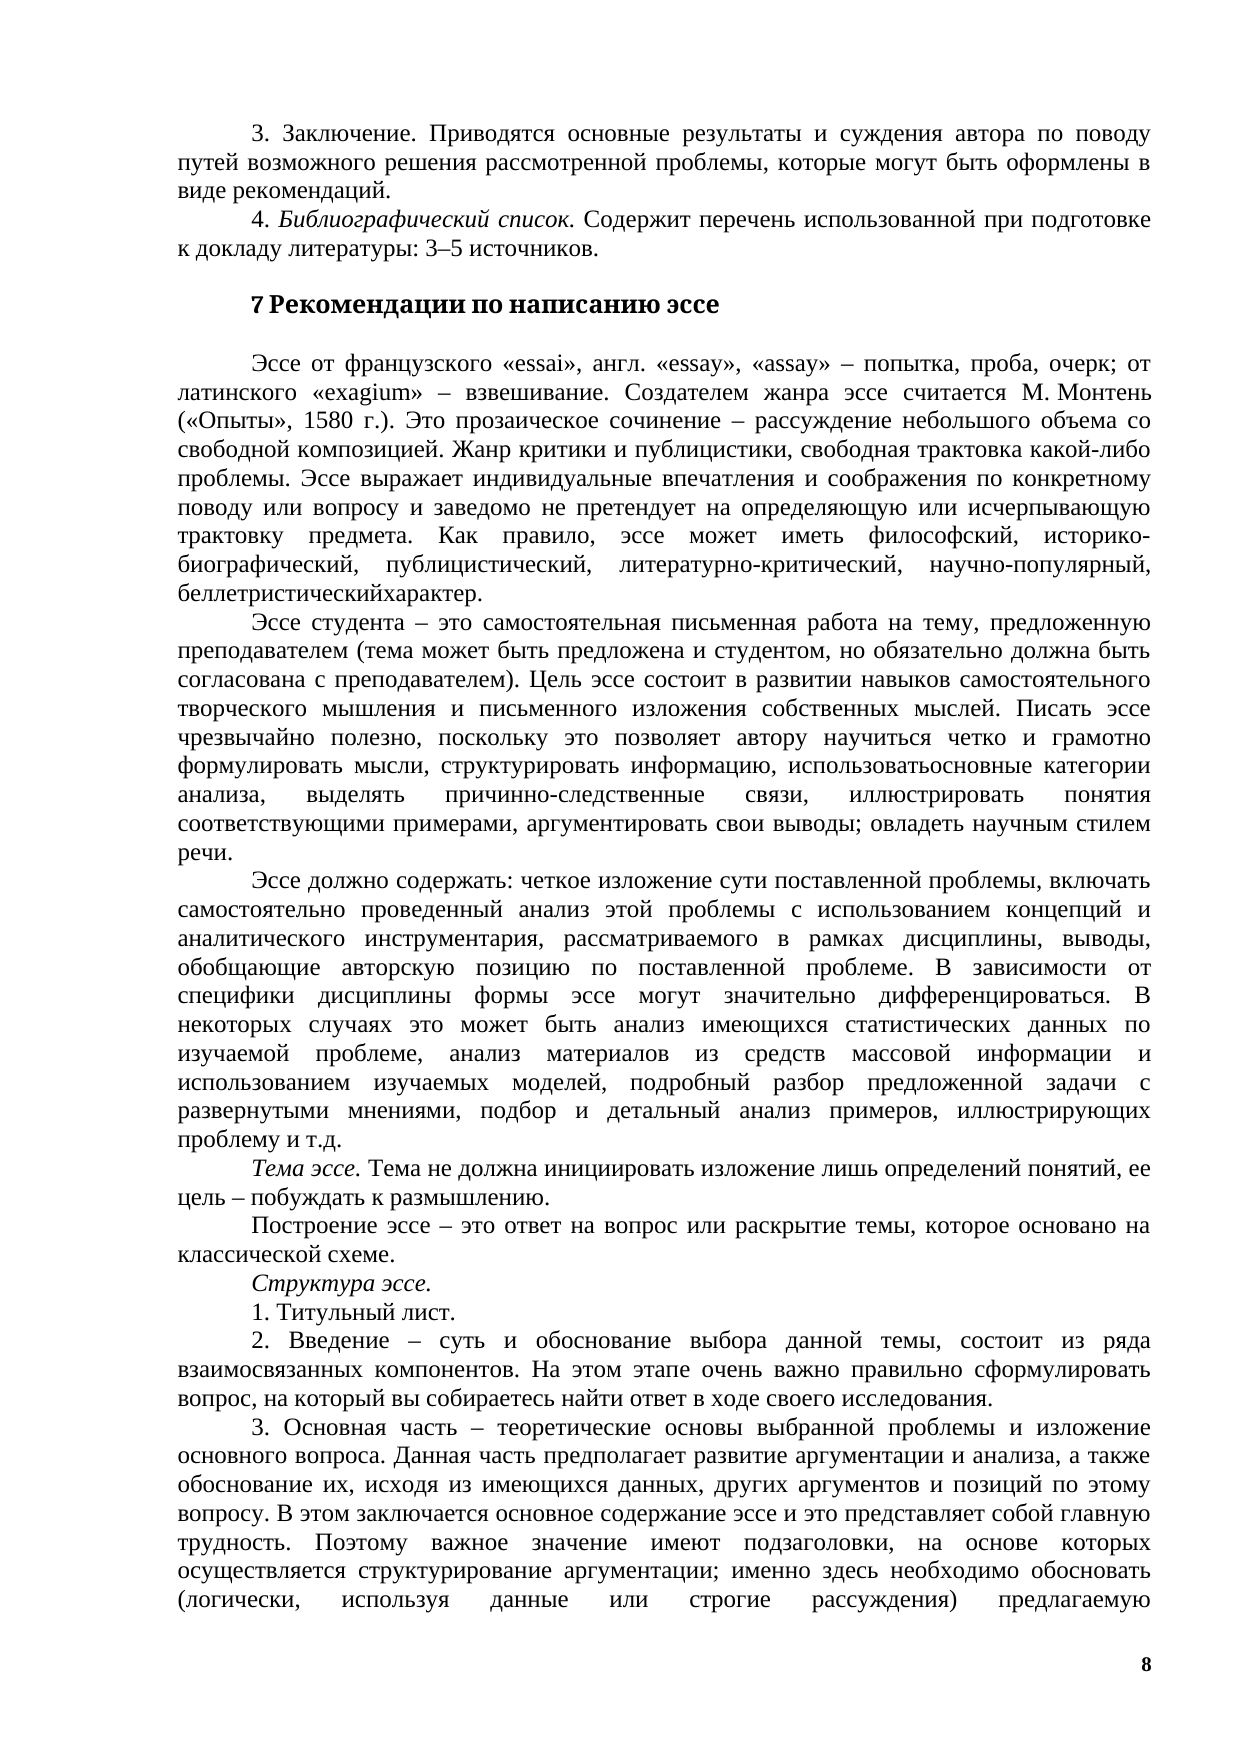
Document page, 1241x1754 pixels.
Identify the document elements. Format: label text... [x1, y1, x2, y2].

text Тема эссе. Тема не должна инициировать изложение лишь определений понятий, ее цель – побуждать к размышлению. [177, 1153, 1152, 1211]
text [177, 1412, 1152, 1613]
text 4. Библиографический список. Содержит перечень использованной при подготовке к докладу литературы: 3–5 источников. [177, 204, 1152, 262]
text Эссе студента – это самостоятельная письменная работа на тему, предложенную преподавателем (тема может быть предложена и студентом, но обязательно должна быть согласована с преподавателем). Цель эссе состоит в развитии навыков самостоятельного творческого мышления и письменного изложения собственных мыслей. Писать эссе чрезвычайно полезно, поскольку это позволяет автору научиться четко и грамотно формулировать мысли, структурировать информацию, использоватьосновные категории анализа, выделять причинно-следственные связи, иллюстрировать понятия соответствующими примерами, аргументировать свои выводы; овладеть научным стилем речи. [177, 607, 1152, 866]
text Эссе должно содержать: четкое изложение сути поставленной проблемы, включать самостоятельно проведенный анализ этой проблемы с использованием концепций и аналитического инструментария, рассматриваемого в рамках дисциплины, выводы, обобщающие авторскую позицию по поставленной проблеме. В зависимости от специфики дисциплины формы эссе могут значительно дифференцироваться. В некоторых случаях это может быть анализ имеющихся статистических данных по изучаемой проблеме, анализ материалов из средств массовой информации и использованием изучаемых моделей, подробный разбор предложенной задачи с развернутыми мнениями, подбор и детальный анализ примеров, иллюстрирующих проблему и т.д. [177, 866, 1152, 1153]
text Эссе от французского «essai», англ. «essay», «assay» – попытка, проба, очерк; от латинского «exagium» – взвешивание. Создателем жанра эссе считается М. Монтень («Опыты», 1580 г.). Это прозаическое сочинение – рассуждение небольшого объема со свободной композицией. Жанр критики и публицистики, свободная трактовка какой-либо проблемы. Эссе выражает индивидуальные впечатления и соображения по конкретному поводу или вопросу и заведомо не претендует на определяющую или исчерпывающую трактовку предмета. Как правило, эссе может иметь философский, историко-биографический, публицистический, литературно-критический, научно-популярный, беллетристическийхарактер. [177, 348, 1152, 607]
text 3. Заключение. Приводятся основные результаты и суждения автора по поводу путей возможного решения рассмотренной проблемы, которые могут быть оформлены в виде рекомендаций. [177, 118, 1152, 204]
text 2. Введение – суть и обоснование выбора данной темы, состоит из ряда взаимосвязанных компонентов. На этом этапе очень важно правильно сформулировать вопрос, на который вы собираетесь найти ответ в ходе своего исследования. [177, 1326, 1152, 1412]
text 1. Титульный лист. [177, 1297, 1152, 1326]
text Структура эссе. [177, 1268, 1152, 1297]
text Построение эссе – это ответ на вопрос или раскрытие темы, которое основано на классической схеме. [177, 1211, 1152, 1268]
text 7 Рекомендации по написанию эссе [177, 291, 1152, 319]
